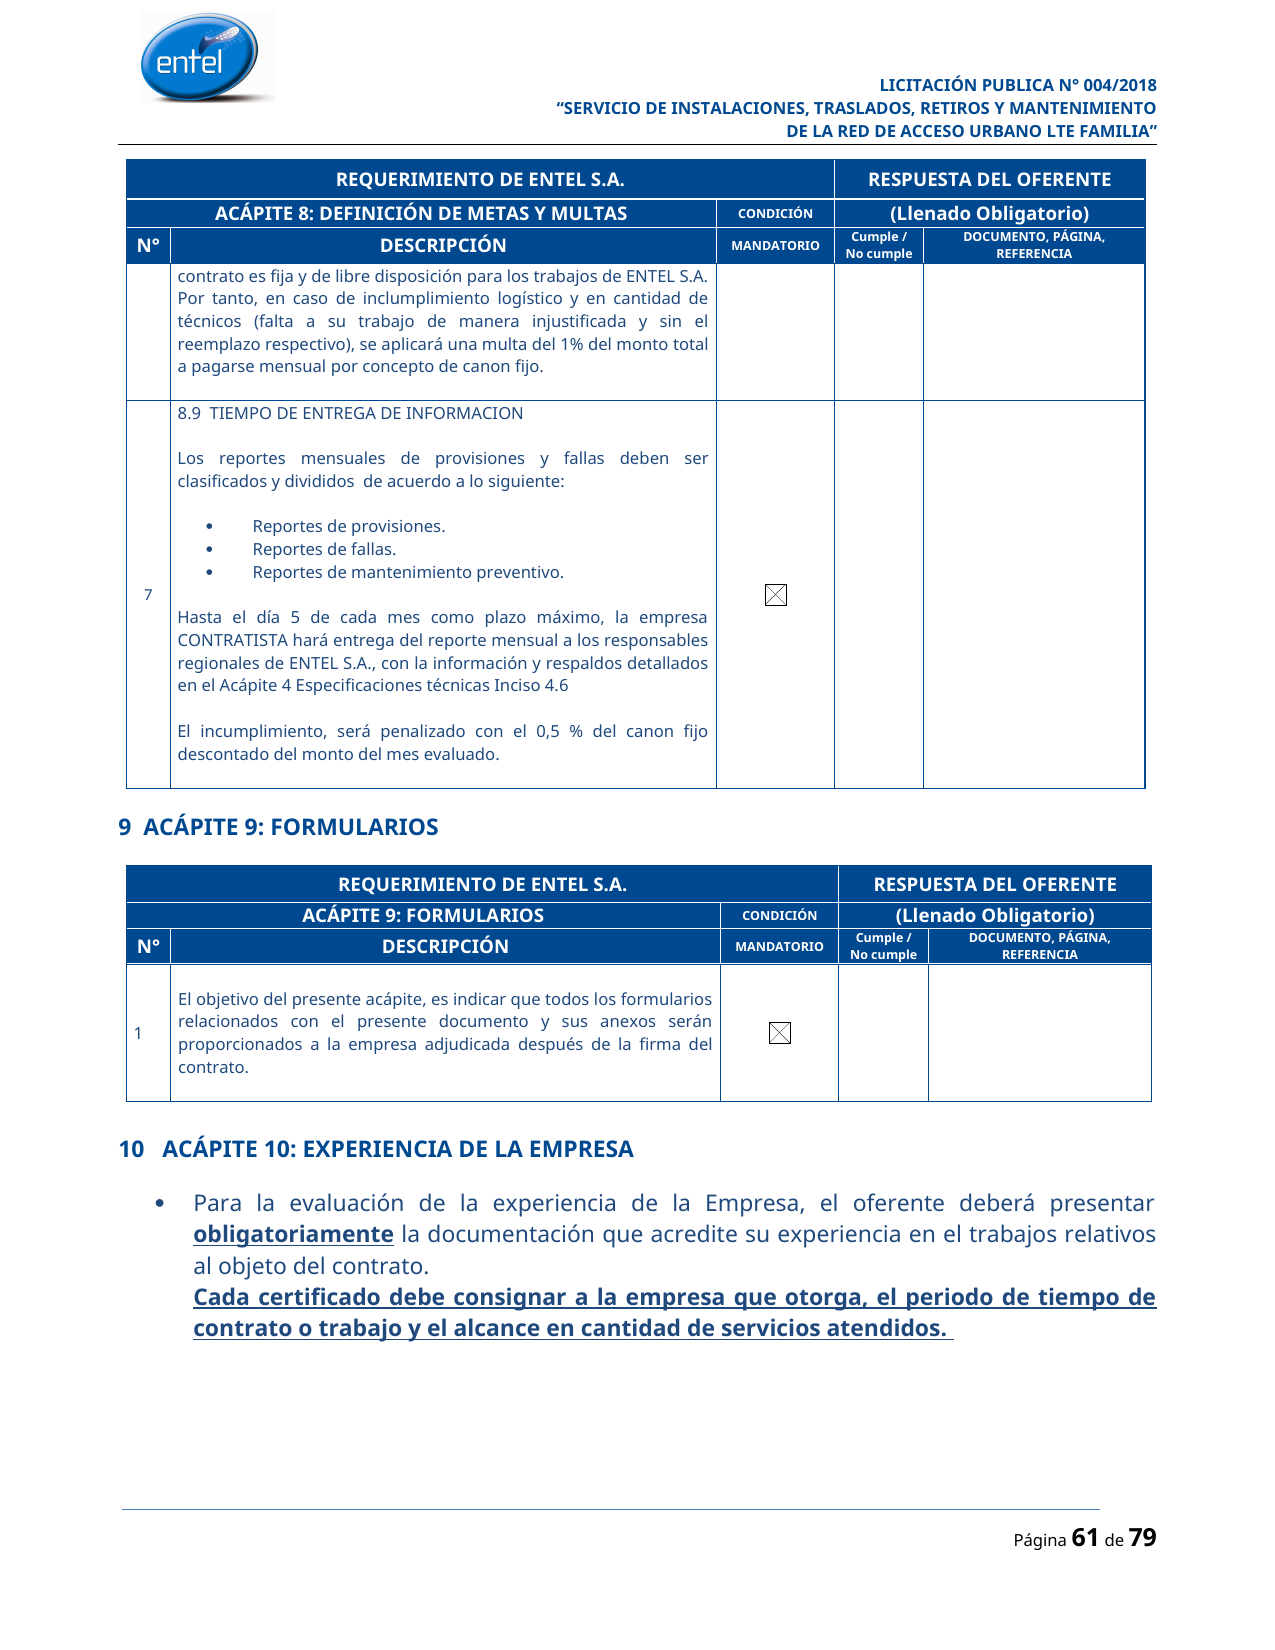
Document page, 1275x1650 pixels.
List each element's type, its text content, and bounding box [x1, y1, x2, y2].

table_cell 7 [127, 401, 170, 787]
table_cell [929, 965, 1151, 1101]
table_cell [835, 401, 923, 787]
table_cell DOCUMENTO, PÁGINA, REFERENCIA [924, 228, 1144, 263]
table_cell El objetivo del presente acápite, es indicar que todos los formularios relacionados con el presente documento y sus anexos serán proporcionados a la empresa adjudicada después de la firma del contrato. [171, 965, 720, 1101]
table_cell [835, 264, 923, 400]
table_cell Cumple / No cumple [839, 929, 928, 963]
table_header REQUERIMIENTO DE ENTEL S.A. [127, 160, 834, 198]
table_cell DESCRIPCIÓN [171, 228, 716, 263]
table_cell MANDATORIO [721, 929, 838, 963]
table_cell (Llenado Obligatorio) [839, 903, 1151, 928]
table_cell DESCRIPCIÓN [171, 929, 720, 963]
table_cell CONDICIÓN [721, 903, 838, 928]
table_cell [721, 965, 838, 1101]
table_header RESPUESTA DEL OFERENTE [839, 866, 1151, 902]
table_cell ACÁPITE 8: DEFINICIÓN DE METAS Y MULTAS [127, 200, 716, 227]
table_cell N° [127, 228, 170, 263]
text Cada certificado debe consignar a la empresa que otorga, el periodo de tiempo de contrato o trabajo y el alcance en cantidad de servicios atendidos. [193, 1309, 1157, 1343]
text Cada certificado debe consignar a la empresa que otorga, el periodo de tiempo de contrato o trabajo y el alcance en cantidad de servicios atendidos. [193, 1281, 1157, 1307]
table_cell Cumple / No cumple [835, 228, 923, 263]
table_cell [839, 965, 928, 1101]
list Para la evaluación de la experiencia de la Empresa, el oferente deberá presentar obligatoriamente la documentación que acredite su experiencia en el trabajos relativos al objeto del contrato. [156, 1187, 1157, 1281]
table_cell [717, 264, 834, 400]
table_cell [717, 401, 834, 787]
table_cell (Llenado Obligatorio) [835, 200, 1144, 227]
text 10 ACÁPITE 10: EXPERIENCIA DE LA EMPRESA [118, 1133, 1157, 1164]
table_cell [924, 401, 1144, 787]
table_header REQUERIMIENTO DE ENTEL S.A. [127, 866, 838, 902]
table_cell MANDATORIO [717, 228, 834, 263]
table_cell 1 [127, 965, 170, 1101]
table_cell ACÁPITE 9: FORMULARIOS [127, 903, 720, 928]
text 9 ACÁPITE 9: FORMULARIOS [118, 811, 1157, 842]
table_cell 6 [127, 264, 170, 400]
table_cell [924, 264, 1144, 400]
table_header RESPUESTA DEL OFERENTE [835, 160, 1144, 198]
table_cell DOCUMENTO, PÁGINA, REFERENCIA [929, 929, 1151, 963]
table_cell N° [127, 929, 170, 963]
picture [140, 11, 276, 103]
table_cell CONDICIÓN [717, 200, 834, 227]
table_cell 8.9 TIEMPO DE ENTREGA DE INFORMACION Los reportes mensuales de provisiones y fallas deben ser clasificados y divididos de acuerdo a lo siguiente: Reportes de provisiones. Reportes de fallas. Reportes de mantenimiento preventivo. Hasta el día 5 de cada mes como plazo máximo, la empresa CONTRATISTA hará entrega del reporte mensual a los responsables regionales de ENTEL S.A., con la información y respaldos detallados en el Acápite 4 Especificaciones técnicas Inciso 4.6 El incumplimiento, será penalizado con el 0,5 % del canon fijo descontado del monto del mes evaluado. [171, 401, 716, 787]
